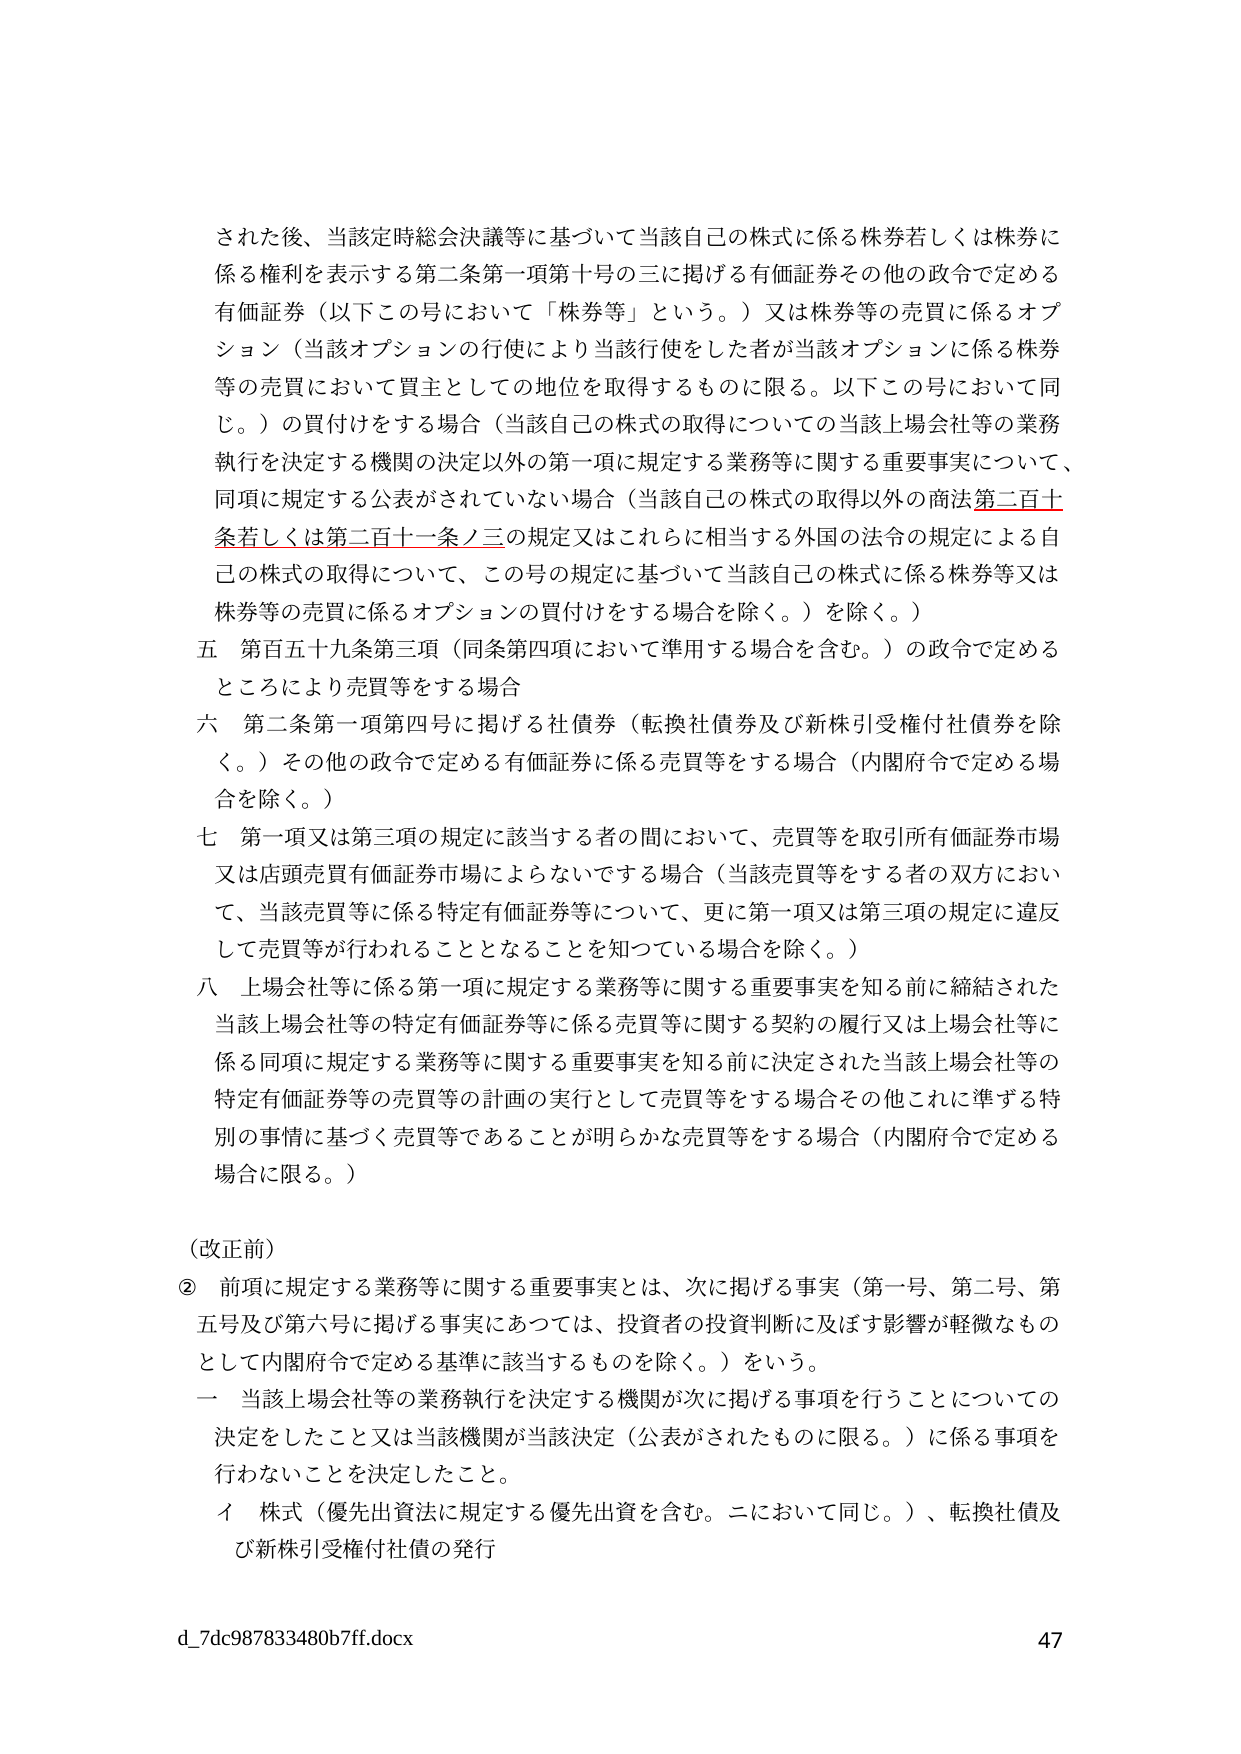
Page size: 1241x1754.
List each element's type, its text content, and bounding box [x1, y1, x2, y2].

text 一 当該上場会社等の業務執行を決定する機関が次に掲げる事項を行うことについての決定をしたこと又は当該機関が当該決定（公表がされたものに限る。）に係る事項を行わないことを決定したこと。 [196, 1379, 1063, 1492]
text 八 上場会社等に係る第一項に規定する業務等に関する重要事実を知る前に締結された当該上場会社等の特定有価証券等に係る売買等に関する契約の履行又は上場会社等に係る同項に規定する業務等に関する重要事実を知る前に決定された当該上場会社等の特定有価証券等の売買等の計画の実行として売買等をする場合その他これに準ずる特別の事情に基づく売買等であることが明らかな売買等をする場合（内閣府令で定める場合に限る。） [196, 967, 1063, 1192]
text （改正前） [177, 1229, 1063, 1267]
text 六 第二条第一項第四号に掲げる社債券（転換社債券及び新株引受権付社債券を除く。）その他の政令で定める有価証券に係る売買等をする場合（内閣府令で定める場合を除く。） [196, 704, 1063, 817]
text ② 前項に規定する業務等に関する重要事実とは、次に掲げる事実（第一号、第二号、第五号及び第六号に掲げる事実にあつては、投資者の投資判断に及ぼす影響が軽微なものとして内閣府令で定める基準に該当するものを除く。）をいう。 [177, 1267, 1063, 1379]
text イ 株式（優先出資法に規定する優先出資を含む。ニにおいて同じ。）、転換社債及び新株引受権付社債の発行 [215, 1492, 1063, 1567]
text 五 第百五十九条第三項（同条第四項において準用する場合を含む。）の政令で定めるところにより売買等をする場合 [196, 629, 1063, 704]
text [196, 217, 1063, 629]
text 七 第一項又は第三項の規定に該当する者の間において、売買等を取引所有価証券市場又は店頭売買有価証券市場によらないでする場合（当該売買等をする者の双方において、当該売買等に係る特定有価証券等について、更に第一項又は第三項の規定に違反して売買等が行われることとなることを知つている場合を除く。） [196, 817, 1063, 967]
